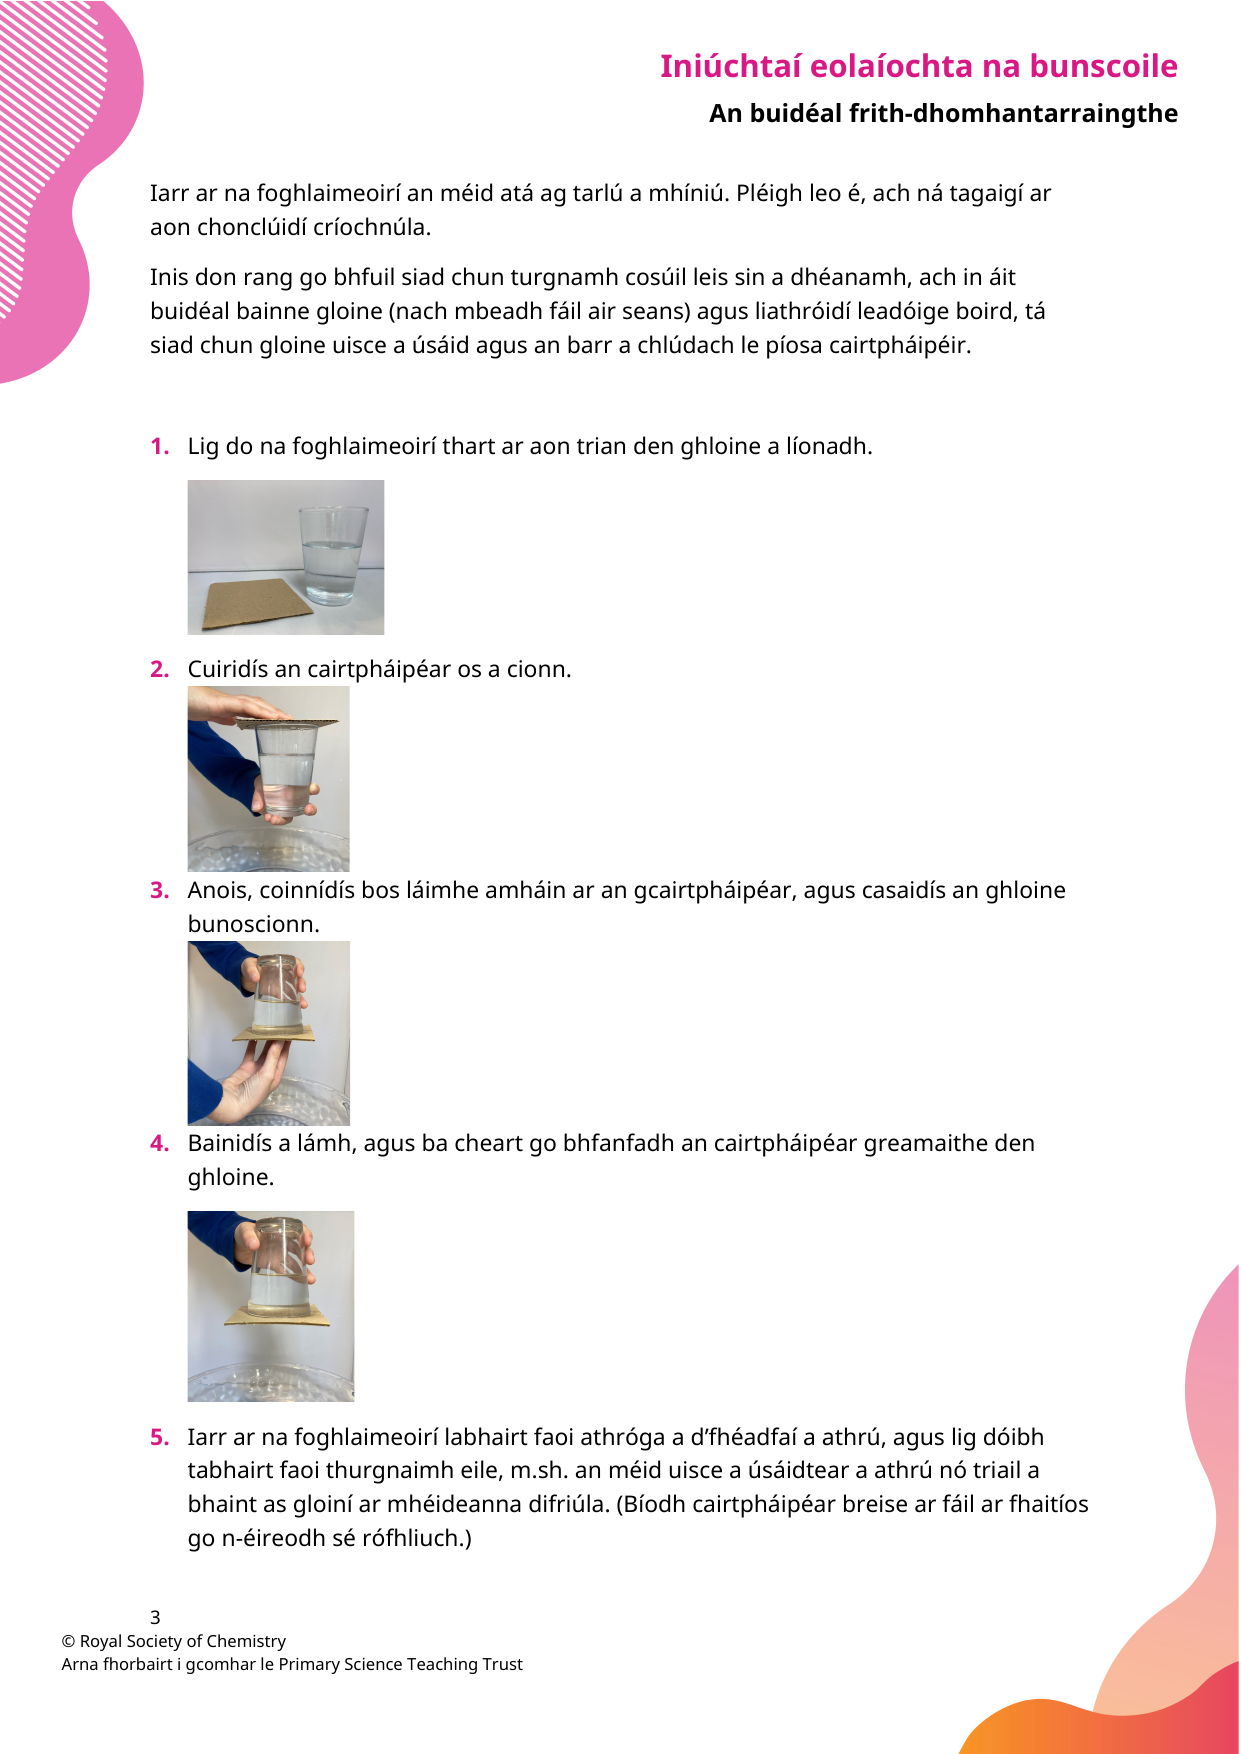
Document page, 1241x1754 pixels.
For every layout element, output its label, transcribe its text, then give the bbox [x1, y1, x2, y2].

list Iarr ar na foghlaimeoirí labhairt faoi athróga a d’fhéadfaí a athrú, agus lig dóibh tabhairt faoi thurgnaimh eile, m.sh. an méid uisce a úsáidtear a athrú nó triail a bhaint as gloiní ar mhéideanna difriúla. (Bíodh cairtpháipéar breise ar fáil ar fhaitíos go n-éireodh sé rófhliuch.) [150, 1420, 1090, 1553]
list Cuiridís an cairtpháipéar os a cionn. [150, 653, 1090, 684]
list Anois, coinnídís bos láimhe amháin ar an gcairtpháipéar, agus casaidís an ghloine bunoscionn. [150, 874, 1090, 939]
list Bainidís a lámh, agus ba cheart go bhfanfadh an cairtpháipéar greamaithe den ghloine. [150, 1127, 1090, 1192]
text Inis don rang go bhfuil siad chun turgnamh cosúil leis sin a dhéanamh, ach in áit buidéal bainne gloine (nach mbeadh fáil air seans) agus liathróidí leadóige boird, tá siad chun gloine uisce a úsáid agus an barr a chlúdach le píosa cairtpháipéir. [150, 261, 1090, 360]
picture [0, 1, 1239, 1754]
list Lig do na foghlaimeoirí thart ar aon trian den ghloine a líonadh. [150, 430, 1090, 461]
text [150, 177, 1090, 242]
